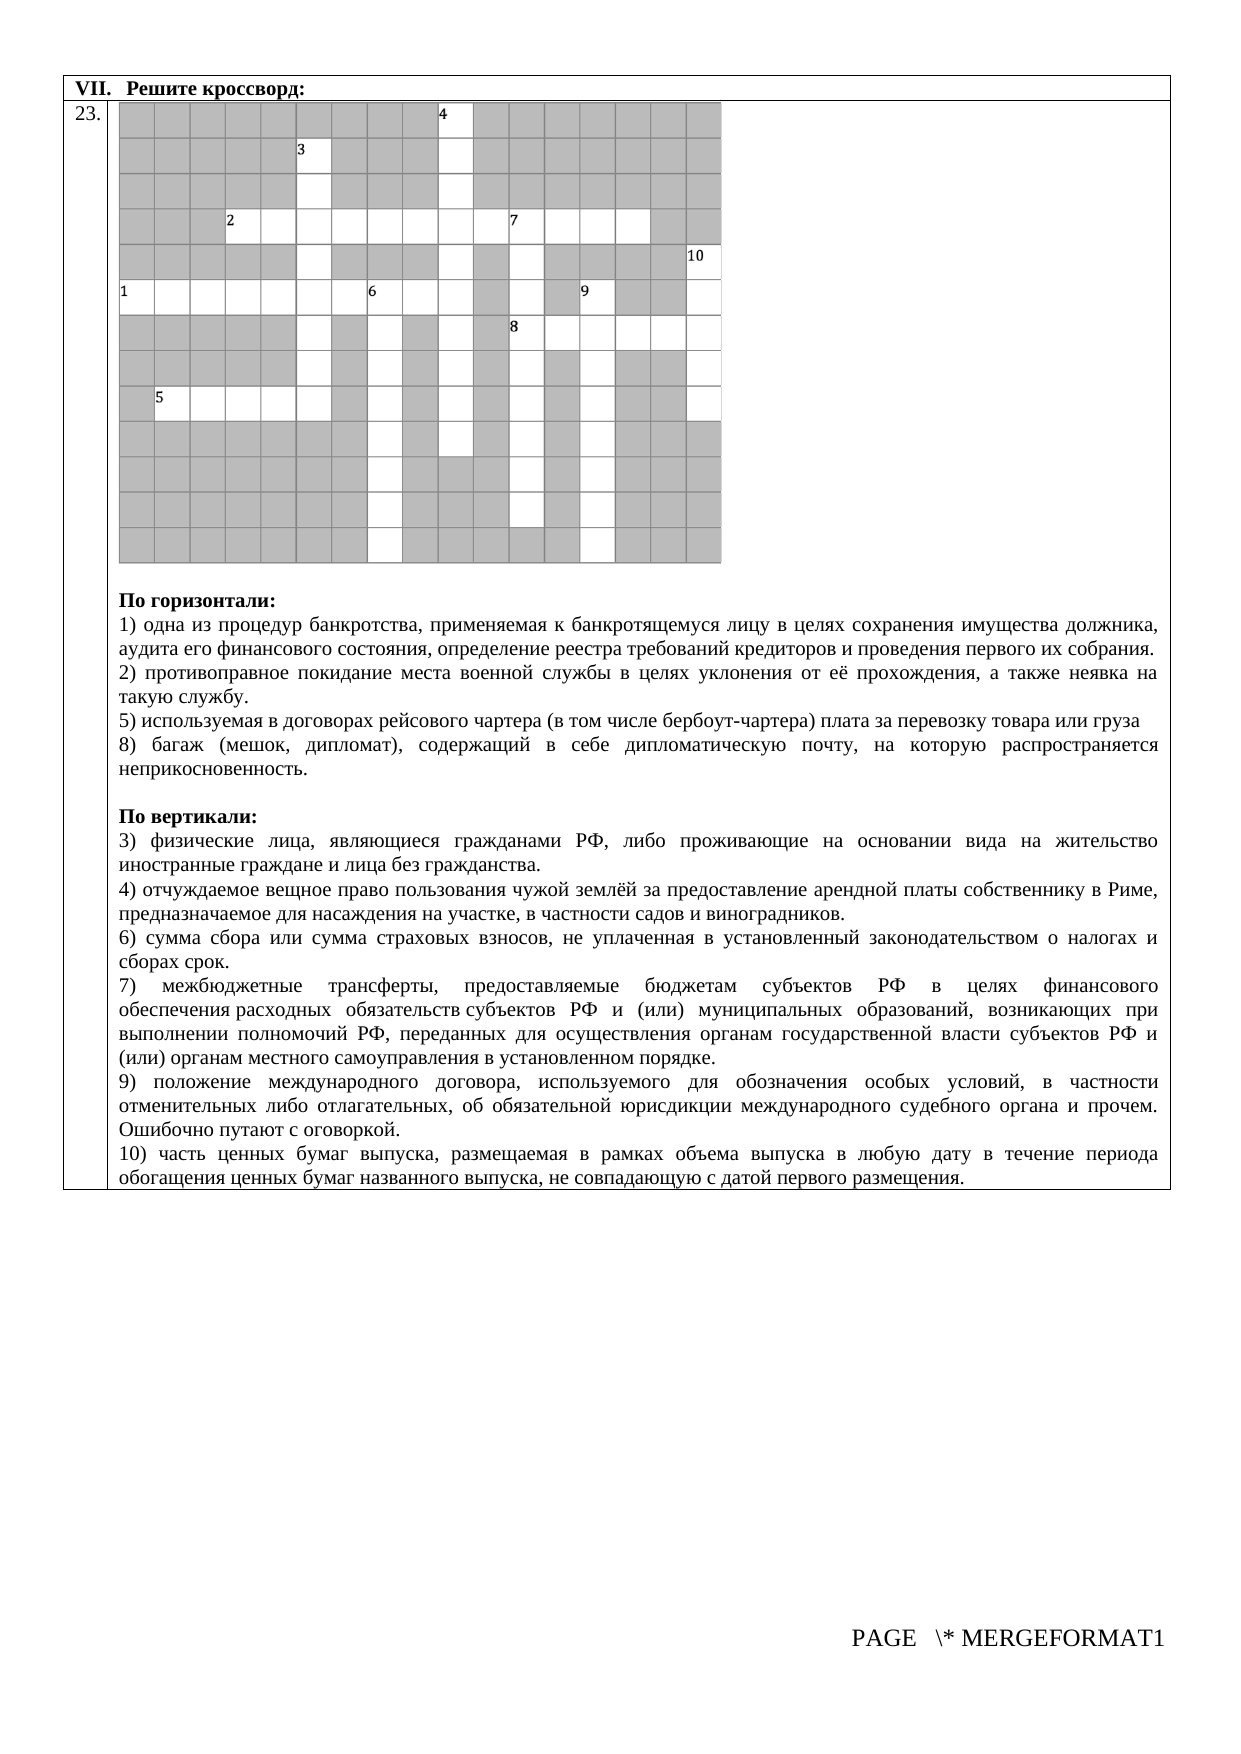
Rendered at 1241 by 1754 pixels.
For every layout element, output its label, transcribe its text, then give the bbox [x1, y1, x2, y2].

picture [118, 101, 722, 564]
table_cell По горизонтали: 1) одна из процедур банкротства, применяемая к банкротящемуся лицу в целях сохранения имущества должника, аудита его финансового состояния, определение реестра требований кредиторов и проведения первого их собрания. 2) противоправное покидание места военной службы в целях уклонения от её прохождения, а также неявка на такую службу. 5) используемая в договорах рейсового чартера (в том числе бербоут-чартера) плата за перевозку товара или груза 8) багаж (мешок, дипломат), содержащий в себе дипломатическую почту, на которую распространяется неприкосновенность. По вертикали: 3) физические лица, являющиеся гражданами РФ, либо проживающие на основании вида на жительство иностранные граждане и лица без гражданства. 4) отчуждаемое вещное право пользования чужой землёй за предоставление арендной платы собственнику в Риме, предназначаемое для насаждения на участке, в частности садов и виноградников. 6) сумма сбора или сумма страховых взносов, не уплаченная в установленный законодательством о налогах и сборах срок. 7) межбюджетные трансферты, предоставляемые бюджетам субъектов РФ в целях финансового обеспечения расходных обязательств субъектов РФ и (или) муниципальных образований, возникающих при выполнении полномочий РФ, переданных для осуществления органам государственной власти субъектов РФ и (или) органам местного самоуправления в установленном порядке. 9) положение международного договора, используемого для обозначения особых условий, в частности отменительных либо отлагательных, об обязательной юрисдикции международного судебного органа и прочем. Ошибочно путают с оговоркой. 10) часть ценных бумаг выпуска, размещаемая в рамках объема выпуска в любую дату в течение периода обогащения ценных бумаг названного выпуска, не совпадающую с датой первого размещения. [108, 101, 1170, 1189]
table_cell [64, 101, 107, 1189]
table_header Решите кроссворд: [64, 76, 1170, 100]
